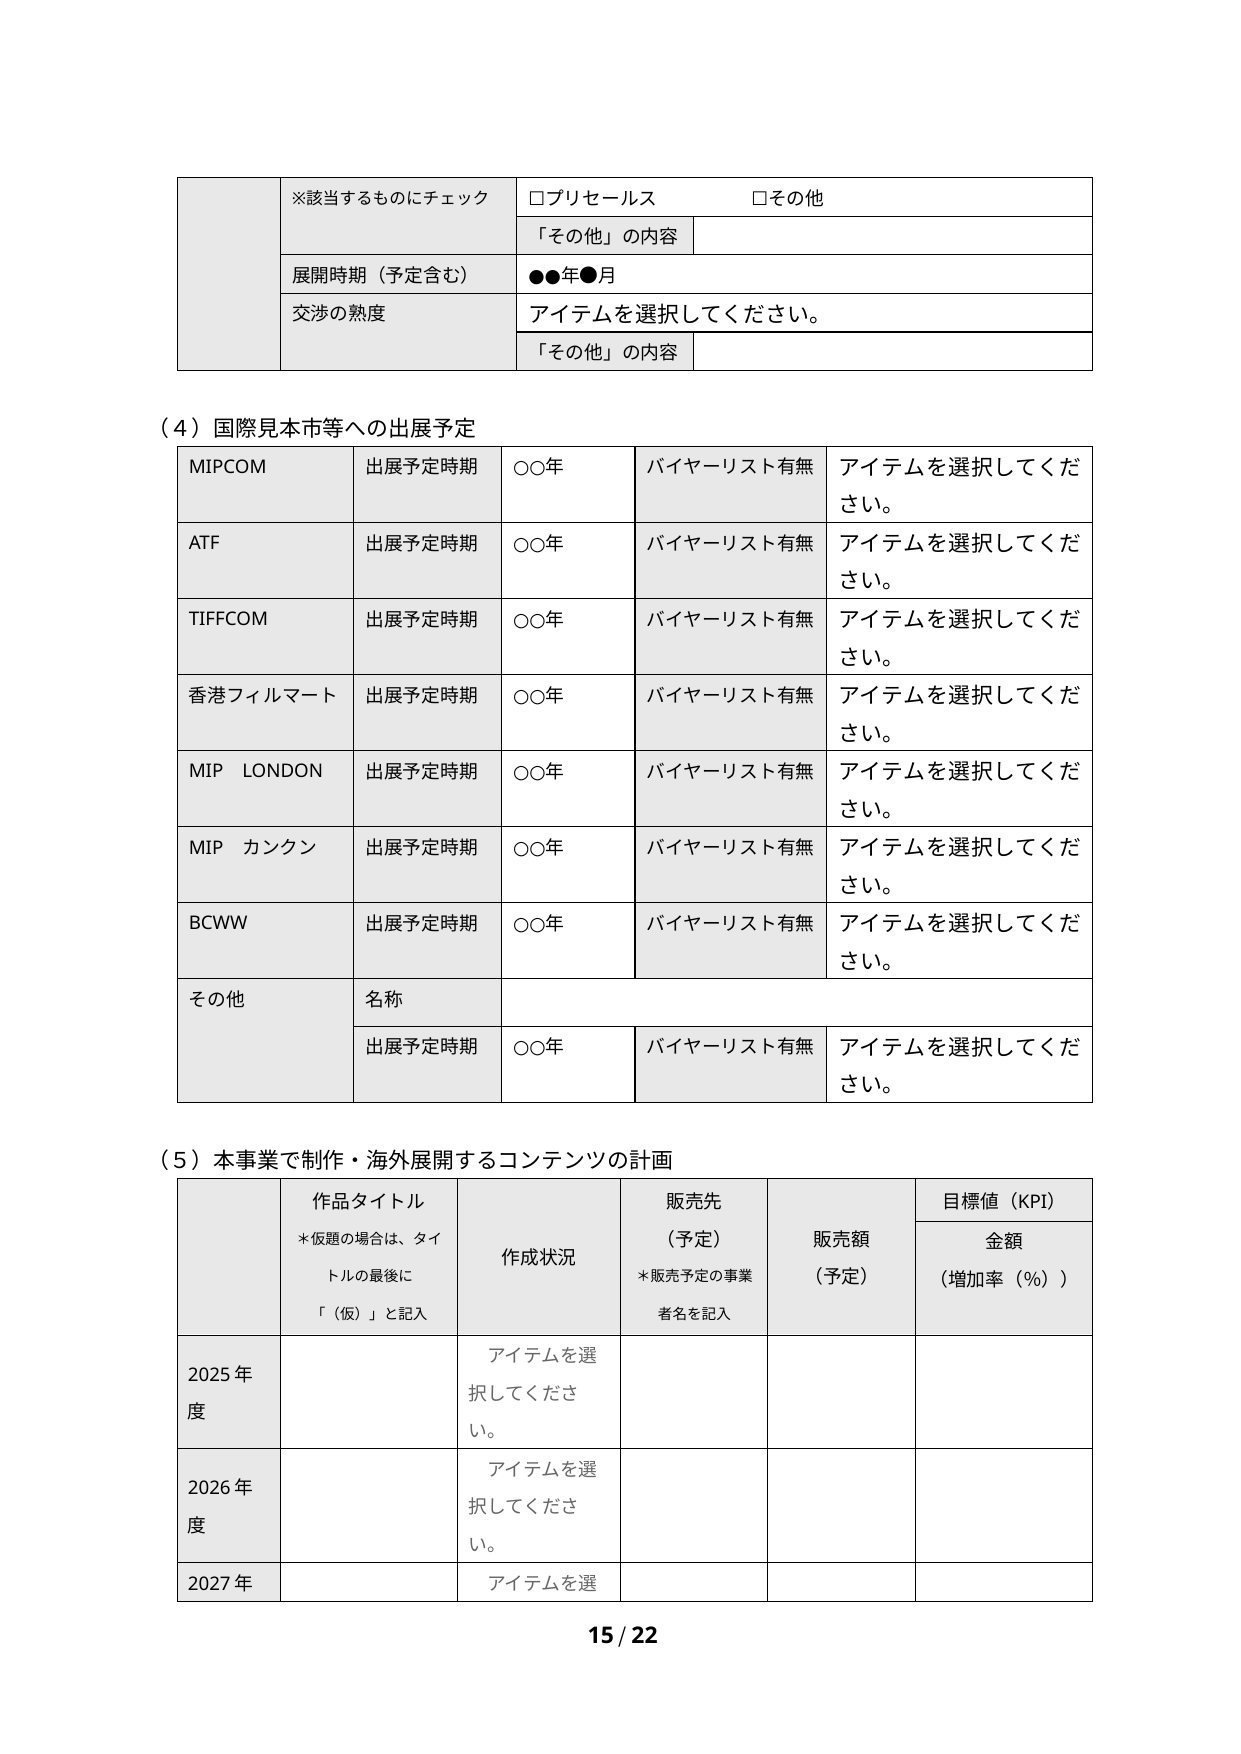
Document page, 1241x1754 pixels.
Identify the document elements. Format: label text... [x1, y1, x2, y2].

table_cell 2027年度 [178, 1563, 280, 1601]
table_cell 香港フィルマート [178, 675, 353, 750]
table_cell [621, 1449, 767, 1562]
table_cell [621, 1563, 767, 1601]
table_cell 2025年度 [178, 1336, 280, 1448]
table_cell [458, 1336, 620, 1448]
table_cell [768, 1336, 915, 1448]
table_header 販売先 （予定） ＊販売予定の事業者名を記入 [621, 1179, 767, 1334]
table_cell ○○年 [502, 827, 634, 902]
table_header バイヤーリスト有無 [636, 447, 826, 522]
table_cell [458, 1449, 620, 1562]
table_cell ○○年 [502, 523, 634, 598]
table_cell 交渉の熟度 [281, 294, 516, 370]
table_cell [694, 333, 1092, 370]
table_cell バイヤーリスト有無 [636, 1027, 826, 1102]
table_cell 名称 [354, 979, 501, 1026]
table_cell TIFFCOM [178, 599, 353, 674]
table_cell 出展予定時期 [354, 751, 501, 826]
table_cell ●●年●月 [517, 255, 1092, 293]
table_header ○○年 [502, 447, 634, 522]
table_cell [916, 1336, 1092, 1448]
table_cell 出展予定時期 [354, 1027, 501, 1102]
table_cell [281, 1336, 457, 1448]
text （４）国際見本市等への出展予定 [148, 408, 1092, 446]
table_header MIPCOM [178, 447, 353, 522]
text （５）本事業で制作・海外展開するコンテンツの計画 [148, 1140, 1092, 1178]
table_cell ○○年 [502, 675, 634, 750]
table_cell 「その他」の内容 [517, 333, 693, 370]
table_cell ○○年 [502, 1027, 634, 1102]
table_cell 金額 （増加率（％）） [916, 1222, 1092, 1334]
table_cell その他 [178, 979, 353, 1102]
table_header 出展予定時期 [354, 447, 501, 522]
table_cell [768, 1449, 915, 1562]
table_cell 2026年度 [178, 1449, 280, 1562]
table_header [178, 1179, 280, 1334]
table_cell MIP LONDON [178, 751, 353, 826]
table_cell 展開時期（予定含む） [281, 255, 516, 293]
table_cell [621, 1336, 767, 1448]
table_cell [768, 1563, 915, 1601]
table_cell バイヤーリスト有無 [636, 523, 826, 598]
table_cell ○○年 [502, 903, 634, 978]
table_header 作成状況 [458, 1179, 620, 1334]
table_cell [916, 1449, 1092, 1562]
table_cell バイヤーリスト有無 [636, 751, 826, 826]
table_header 作品タイトル ＊仮題の場合は、タイトルの最後に「（仮）」と記入 [281, 1179, 457, 1334]
table_header 目標値（KPI） [916, 1179, 1092, 1221]
table_cell ATF [178, 523, 353, 598]
table_cell [502, 979, 1092, 1026]
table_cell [517, 178, 1092, 216]
table_header 販売額 （予定） [768, 1179, 915, 1334]
table_cell ○○年 [502, 599, 634, 674]
table_cell BCWW [178, 903, 353, 978]
table_cell MIP カンクン [178, 827, 353, 902]
table_cell 「その他」の内容 [517, 217, 693, 254]
table_cell 展開の手段 ※該当するものにチェック [281, 178, 516, 254]
table_cell バイヤーリスト有無 [636, 599, 826, 674]
table_cell 出展予定時期 [354, 903, 501, 978]
table_cell 出展予定時期 [354, 675, 501, 750]
table_cell バイヤーリスト有無 [636, 903, 826, 978]
table_cell [694, 217, 1092, 254]
table_cell 出展予定時期 [354, 523, 501, 598]
table_cell ○○年 [502, 751, 634, 826]
table_cell 出展予定時期 [354, 827, 501, 902]
table_cell [281, 1449, 457, 1562]
table_cell 出展予定時期 [354, 599, 501, 674]
table_cell バイヤーリスト有無 [636, 675, 826, 750]
table_cell [281, 1563, 457, 1601]
table_cell バイヤーリスト有無 [636, 827, 826, 902]
table_cell [458, 1563, 620, 1601]
table_cell [916, 1563, 1092, 1601]
